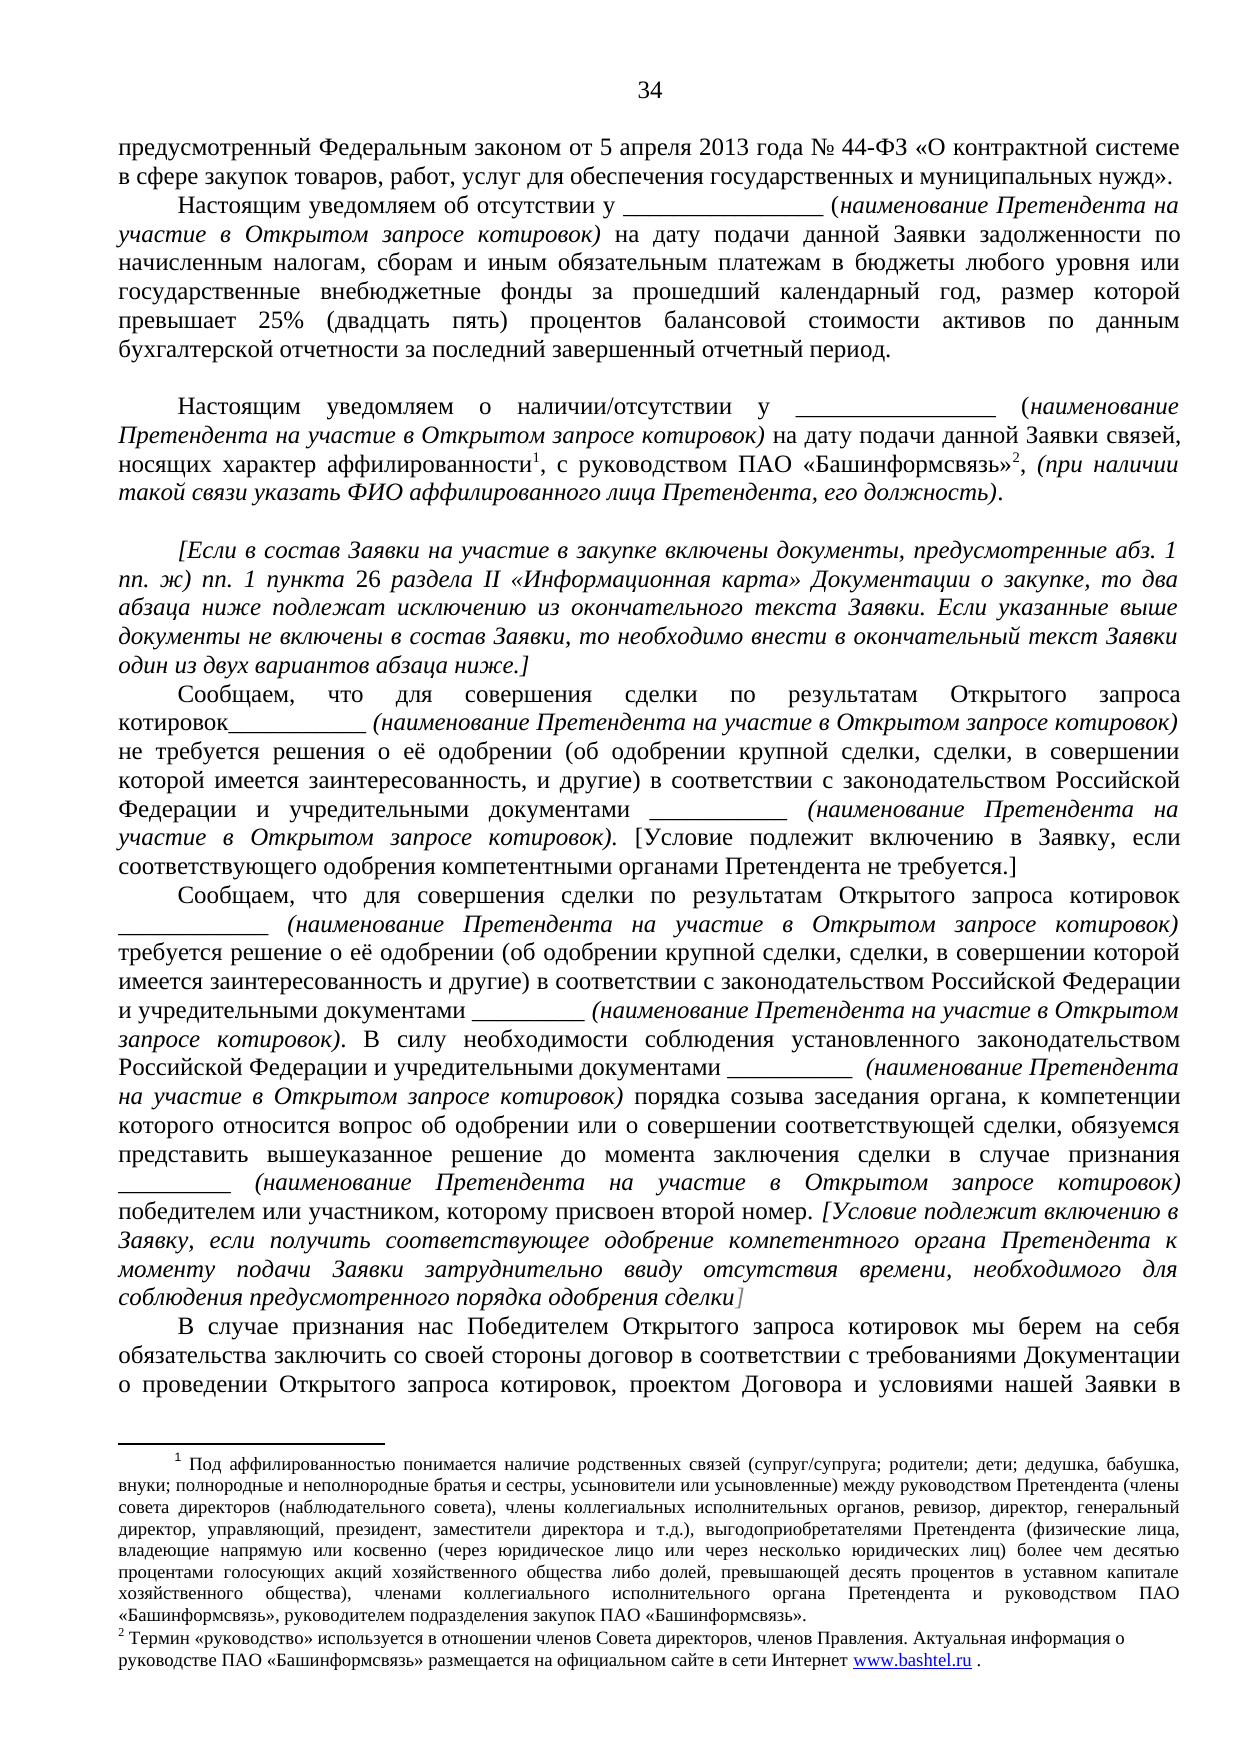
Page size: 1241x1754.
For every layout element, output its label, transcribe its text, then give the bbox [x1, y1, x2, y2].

text Настоящим уведомляем о наличии/отсутствии у ________________ (наименование Претендента на участие в Открытом запросе котировок) на дату подачи данной Заявки связей, носящих характер аффилированности, с руководством ПАО «Башинформсвязь», (при наличии такой связи указать ФИО аффилированного лица Претендента, его должность). [118, 391, 1181, 506]
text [118, 132, 1181, 190]
text Сообщаем, что для совершения сделки по результатам Открытого запроса котировок___________ (наименование Претендента на участие в Открытом запросе котировок) не требуется решения о её одобрении (об одобрении крупной сделки, сделки, в совершении которой имеется заинтересованность, и другие) в соответствии с законодательством Российской Федерации и учредительными документами ___________ (наименование Претендента на участие в Открытом запросе котировок). [Условие подлежит включению в Заявку, если соответствующего одобрения компетентными органами Претендента не требуется.] [118, 679, 1181, 880]
text [Если в состав Заявки на участие в закупке включены документы, предусмотренные абз. 1 пп. ж) пп. 1 пункта 26 раздела II «Информационная карта» Документации о закупке, то два абзаца ниже подлежат исключению из окончательного текста Заявки. Если указанные выше документы не включены в состав Заявки, то необходимо внести в окончательный текст Заявки один из двух вариантов абзаца ниже.] [118, 535, 1181, 679]
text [118, 1311, 1181, 1397]
text Сообщаем, что для совершения сделки по результатам Открытого запроса котировок ____________ (наименование Претендента на участие в Открытом запросе котировок) требуется решение о её одобрении (об одобрении крупной сделки, сделки, в совершении которой имеется заинтересованность и другие) в соответствии с законодательством Российской Федерации и учредительными документами _________ (наименование Претендента на участие в Открытом запросе котировок). В силу необходимости соблюдения установленного законодательством Российской Федерации и учредительными документами __________ (наименование Претендента на участие в Открытом запросе котировок) порядка созыва заседания органа, к компетенции которого относится вопрос об одобрении или о совершении соответствующей сделки, обязуемся представить вышеуказанное решение до момента заключения сделки в случае признания _________ (наименование Претендента на участие в Открытом запросе котировок) победителем или участником, которому присвоен второй номер. [Условие подлежит включению в Заявку, если получить соответствующее одобрение компетентного органа Претендента к моменту подачи Заявки затруднительно ввиду отсутствия времени, необходимого для соблюдения предусмотренного порядка одобрения сделки] [118, 880, 1181, 1311]
text Настоящим уведомляем об отсутствии у ________________ (наименование Претендента на участие в Открытом запросе котировок) на дату подачи данной Заявки задолженности по начисленным налогам, сборам и иным обязательным платежам в бюджеты любого уровня или государственные внебюджетные фонды за прошедший календарный год, размер которой превышает 25% (двадцать пять) процентов балансовой стоимости активов по данным бухгалтерской отчетности за последний завершенный отчетный период. [118, 190, 1181, 362]
